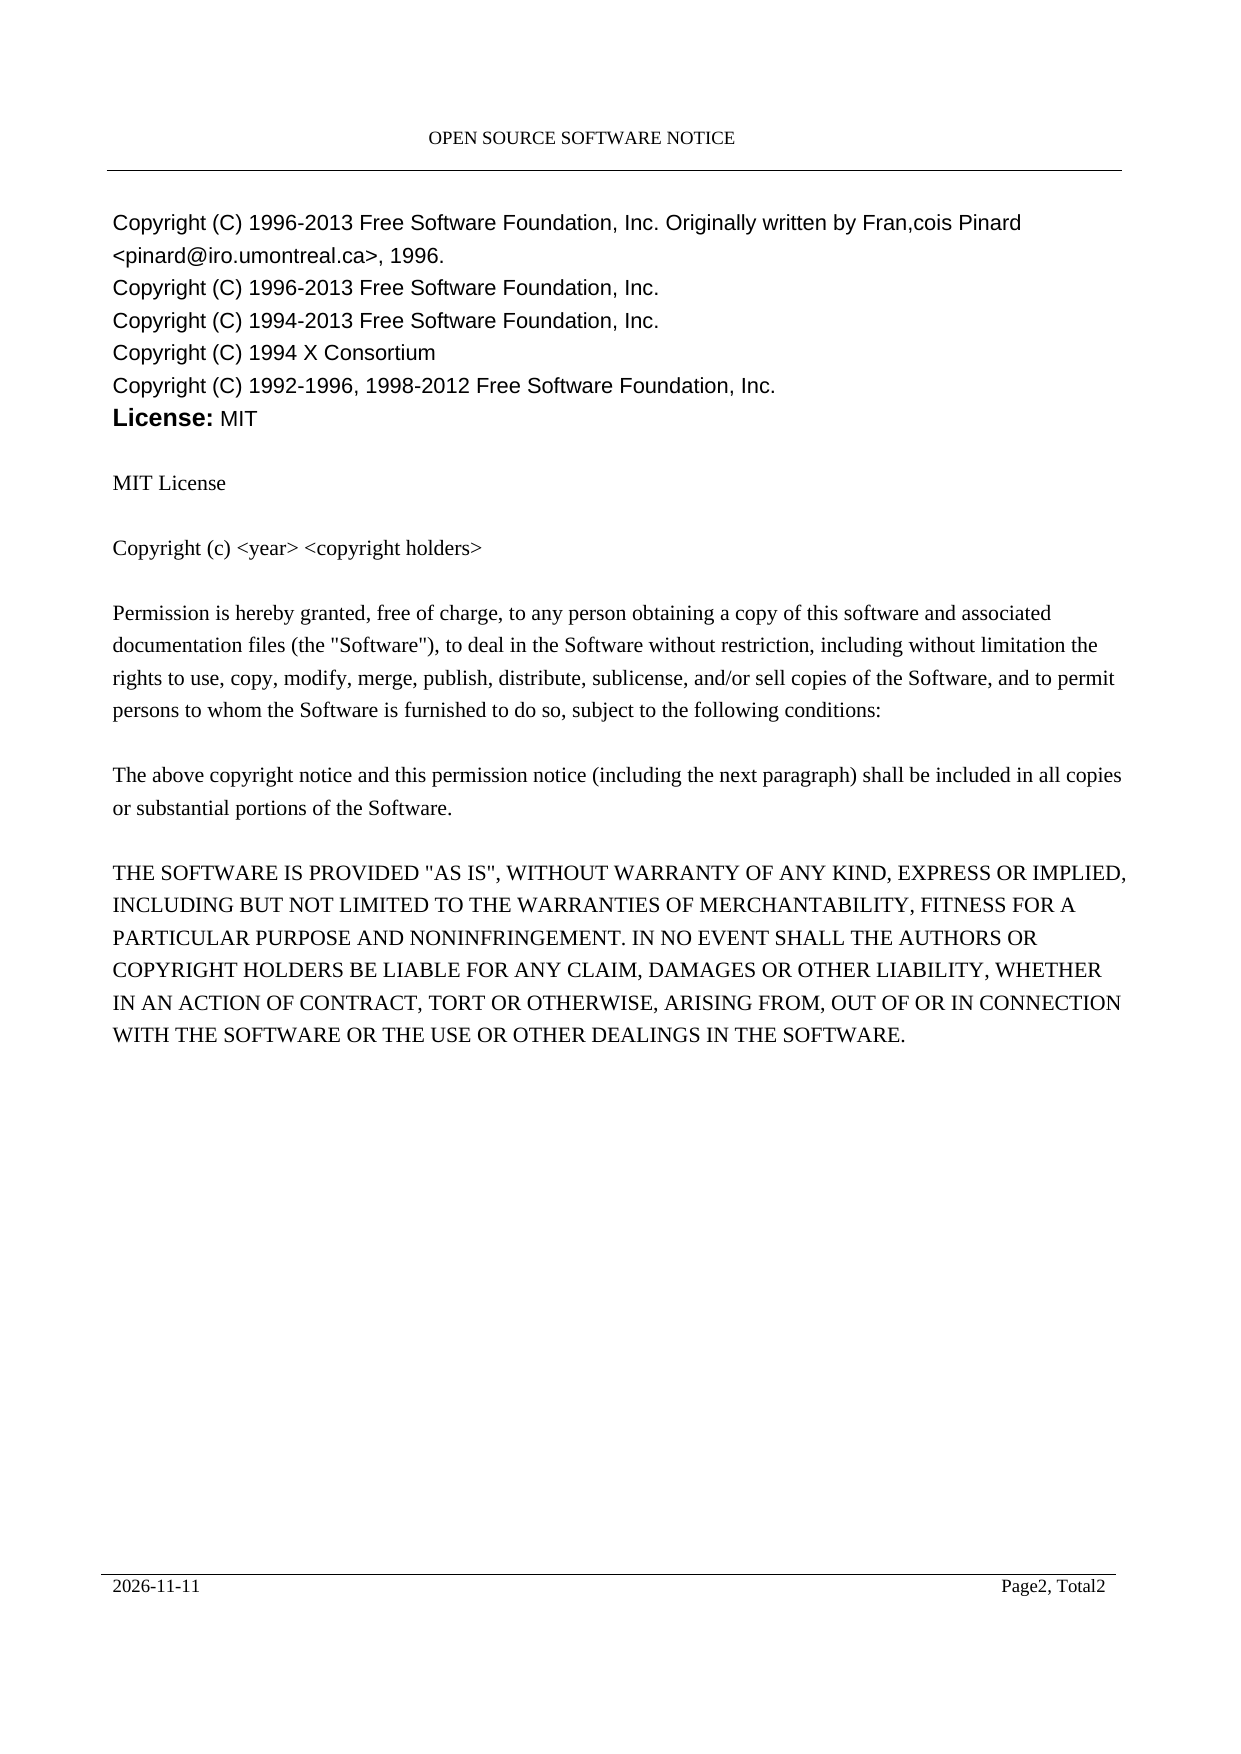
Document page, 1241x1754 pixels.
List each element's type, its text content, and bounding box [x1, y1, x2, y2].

text Copyright (C) 1994-2013 Free Software Foundation, Inc. [112, 304, 1128, 336]
text Copyright (C) 1996-2013 Free Software Foundation, Inc. [112, 271, 1128, 304]
text Copyright (C) 1994 X Consortium [112, 336, 1128, 369]
text Copyright (C) 1996-2013 Free Software Foundation, Inc. Originally written by Fran,cois Pinard <pinard@iro.umontreal.ca>, 1996. [112, 206, 1128, 271]
text License: MIT MIT License Copyright (c) <year> <copyright holders> Permission is hereby granted, free of charge, to any person obtaining a copy of this software and associated documentation files (the "Software"), to deal in the Software without restriction, including without limitation the rights to use, copy, modify, merge, publish, distribute, sublicense, and/or sell copies of the Software, and to permit persons to whom the Software is furnished to do so, subject to the following conditions: The above copyright notice and this permission notice (including the next paragraph) shall be included in all copies or substantial portions of the Software. THE SOFTWARE IS PROVIDED "AS IS", WITHOUT WARRANTY OF ANY KIND, EXPRESS OR IMPLIED, INCLUDING BUT NOT LIMITED TO THE WARRANTIES OF MERCHANTABILITY, FITNESS FOR A PARTICULAR PURPOSE AND NONINFRINGEMENT. IN NO EVENT SHALL THE AUTHORS OR COPYRIGHT HOLDERS BE LIABLE FOR ANY CLAIM, DAMAGES OR OTHER LIABILITY, WHETHER IN AN ACTION OF CONTRACT, TORT OR OTHERWISE, ARISING FROM, OUT OF OR IN CONNECTION WITH THE SOFTWARE OR THE USE OR OTHER DEALINGS IN THE SOFTWARE. [112, 401, 1128, 1051]
text Copyright (C) 1992-1996, 1998-2012 Free Software Foundation, Inc. [112, 369, 1128, 401]
